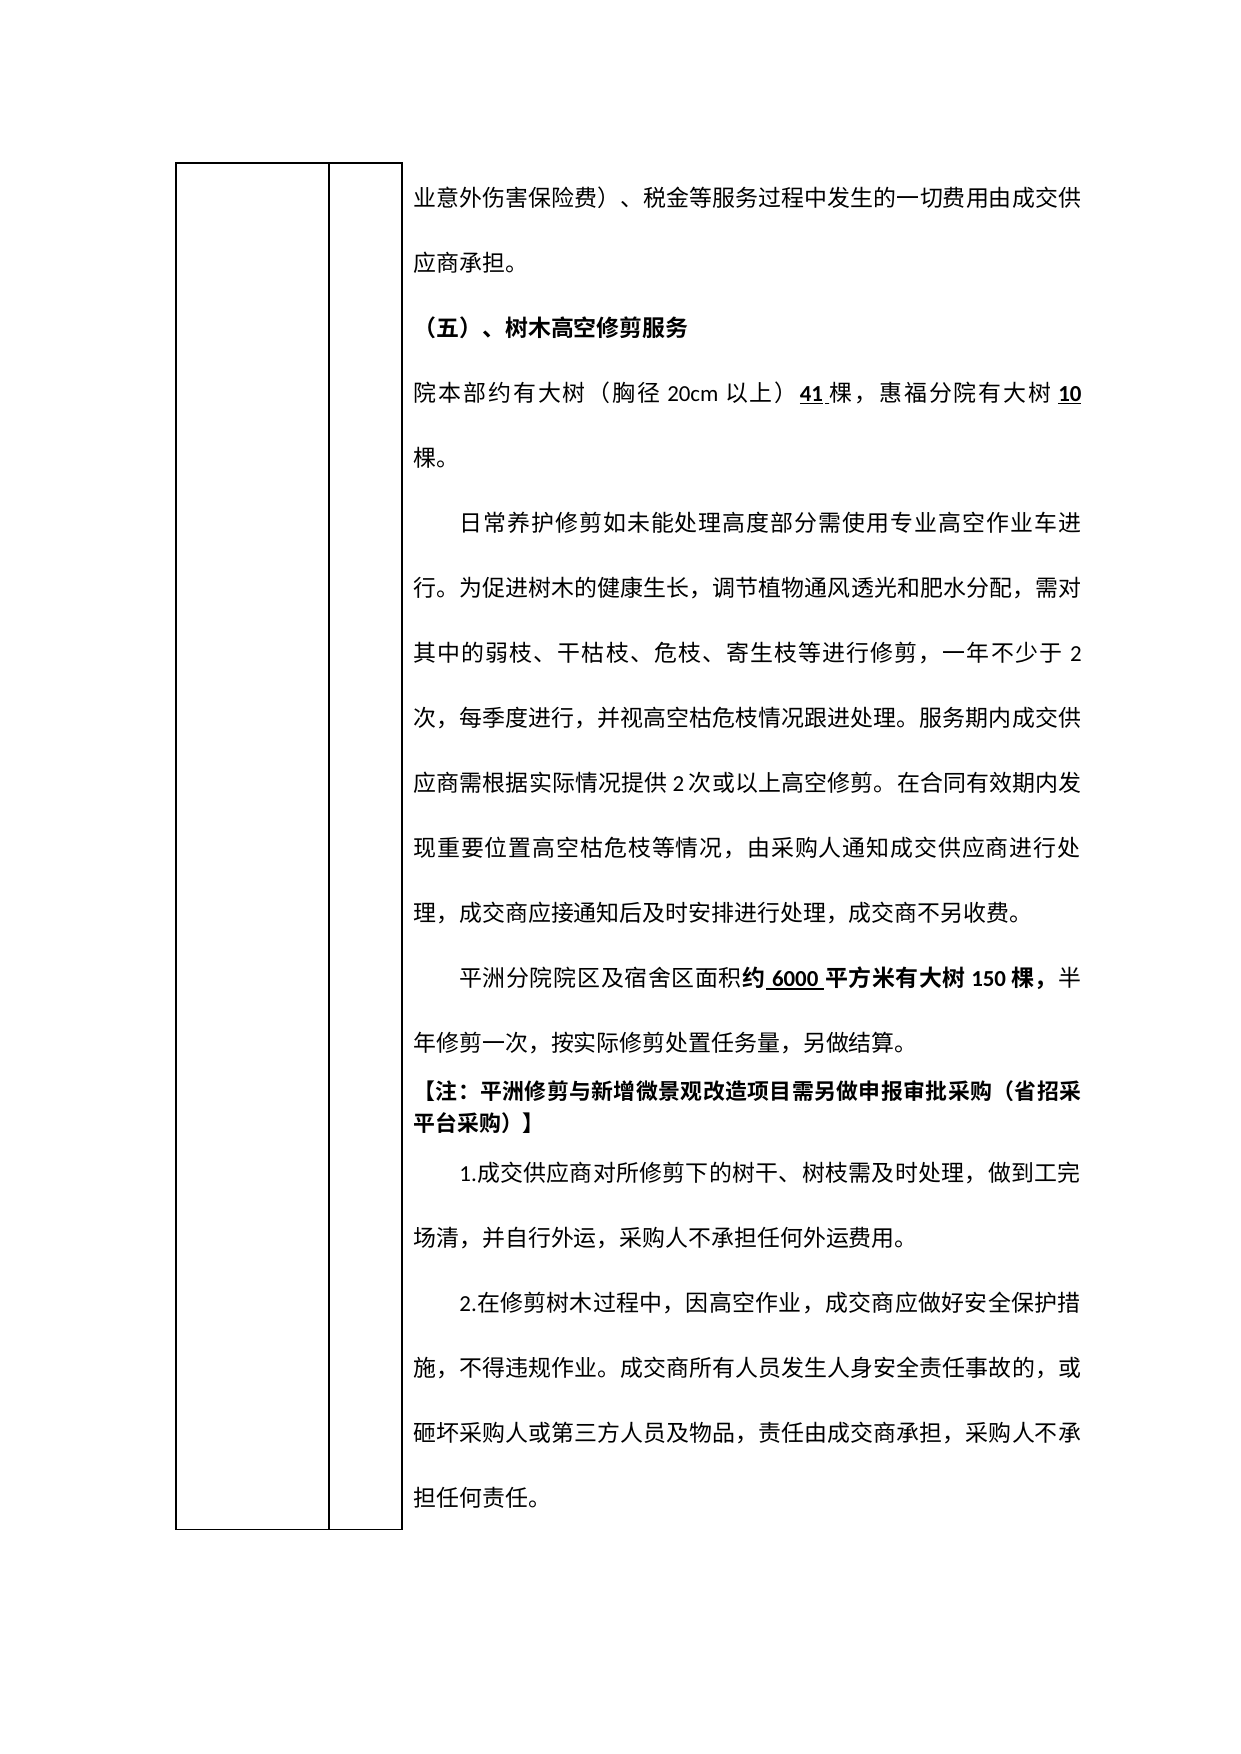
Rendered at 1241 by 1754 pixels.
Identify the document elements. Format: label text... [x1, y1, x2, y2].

table_cell 1 [330, 164, 401, 1528]
table_cell [177, 164, 328, 1528]
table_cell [403, 162, 1093, 1528]
